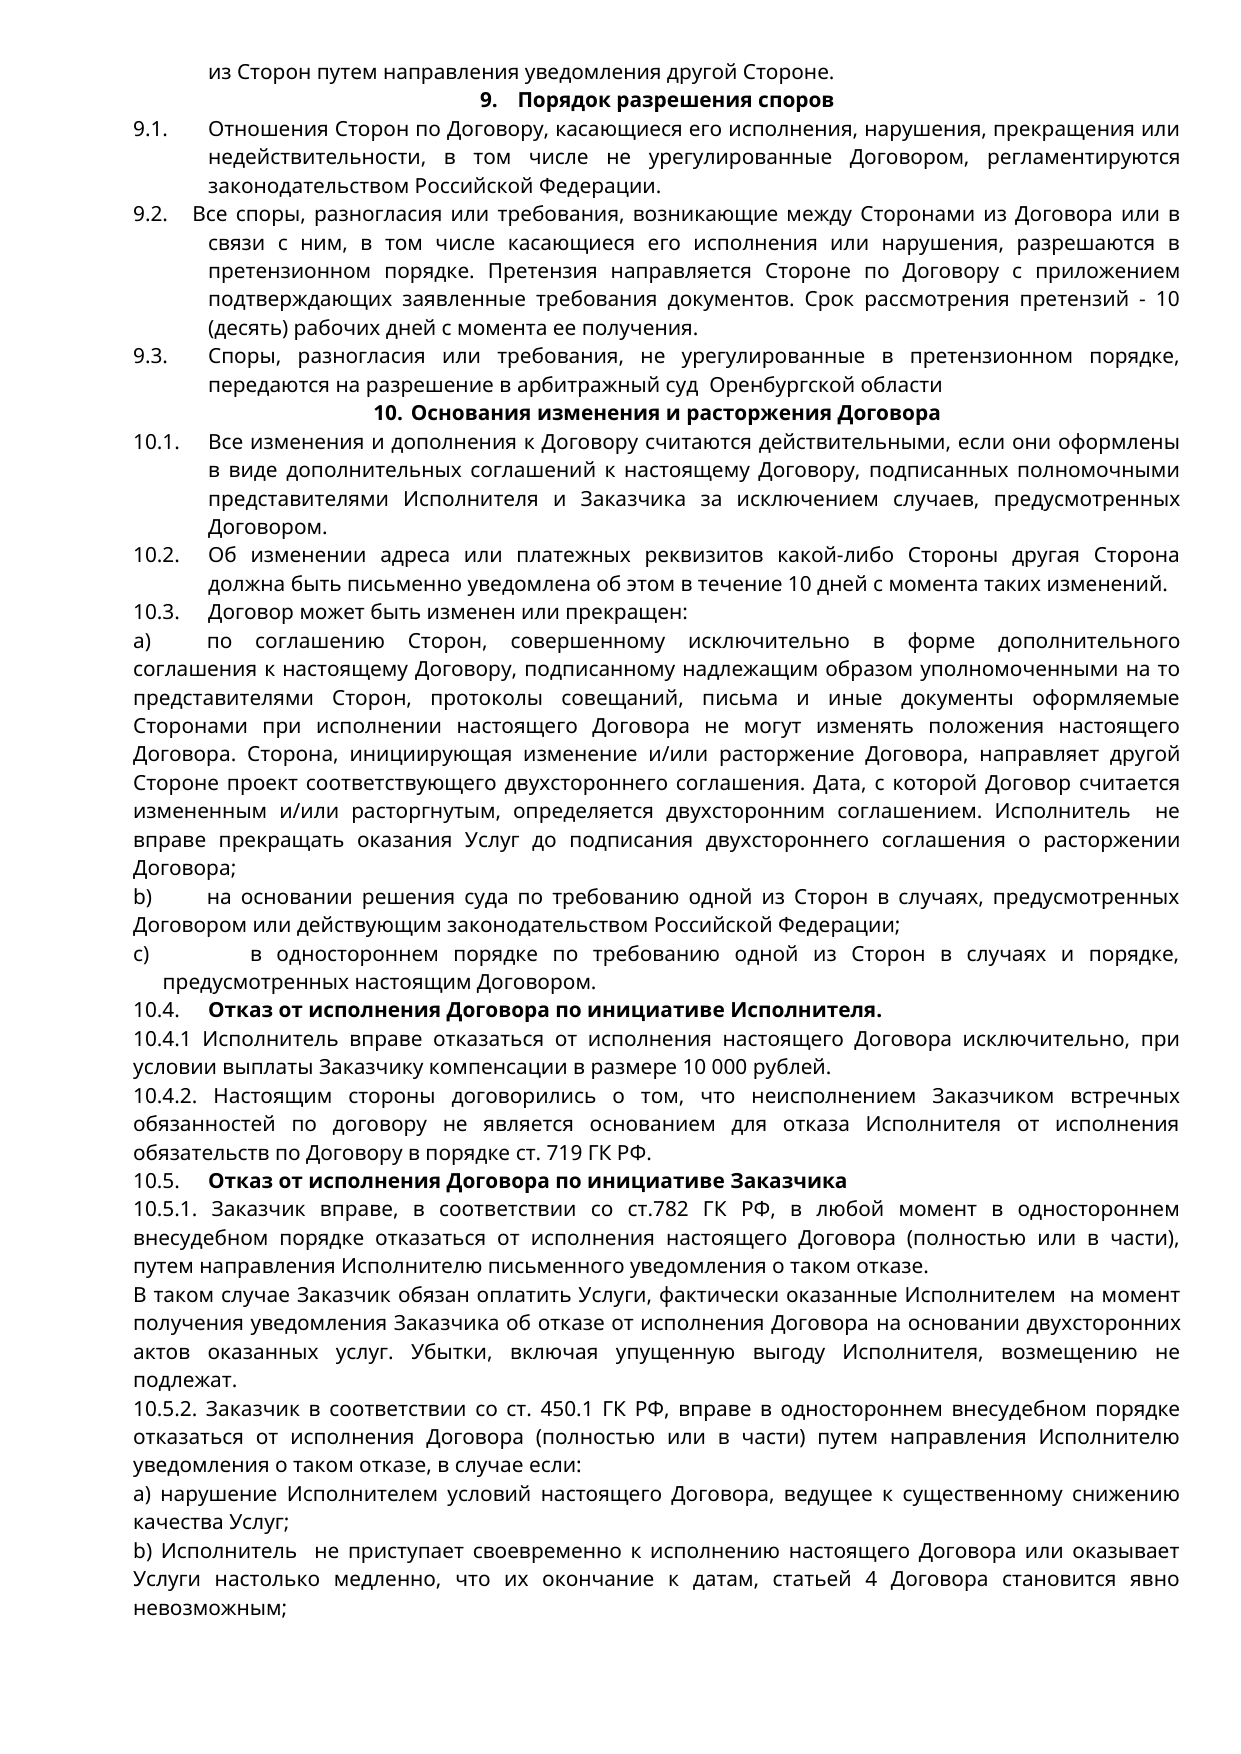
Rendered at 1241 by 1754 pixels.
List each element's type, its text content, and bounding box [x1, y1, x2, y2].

list на основании решения суда по требованию одной из Сторон в случаях, предусмотренных Договором или действующим законодательством Российской Федерации; [133, 882, 1181, 939]
text 10.5.2. Заказчик в соответствии со ст. 450.1 ГК РФ, вправе в одностороннем внесудебном порядке отказаться от исполнения Договора (полностью или в части) путем направления Исполнителю уведомления о таком отказе, в случае если: [133, 1394, 1181, 1479]
list Споры, разногласия или требования, не урегулированные в претензионном порядке, передаются на разрешение в арбитражный суд Оренбургской области [133, 341, 1181, 398]
list Порядок разрешения споров [133, 86, 1181, 114]
list Отношения Сторон по Договору, касающиеся его исполнения, нарушения, прекращения или недействительности, в том числе не урегулированные Договором, регламентируются законодательством Российской Федерации. [133, 114, 1181, 199]
list Основания изменения и расторжения Договора [133, 398, 1181, 427]
text b) Исполнитель не приступает своевременно к исполнению настоящего Договора или оказывает Услуги настолько медленно, что их окончание к датам, статьей 4 Договора становится явно невозможным; [133, 1536, 1181, 1621]
list Все изменения и дополнения к Договору считаются действительными, если они оформлены в виде дополнительных соглашений к настоящему Договору, подписанных полномочными представителями Исполнителя и Заказчика за исключением случаев, предусмотренных Договором. [133, 427, 1181, 541]
list в одностороннем порядке по требованию одной из Сторон в случаях и порядке, предусмотренных настоящим Договором. [133, 939, 1181, 996]
list Отказ от исполнения Договора по инициативе Заказчика [133, 1166, 1181, 1194]
list Отказ от исполнения Договора по инициативе Исполнителя. [133, 996, 1181, 1024]
list Договор может быть изменен или прекращен: [133, 597, 1181, 626]
text 10.4.1 Исполнитель вправе отказаться от исполнения настоящего Договора исключительно, при условии выплаты Заказчику компенсации в размере 10 000 рублей. [133, 1024, 1181, 1081]
text 10.5.1. Заказчик вправе, в соответствии со ст.782 ГК РФ, в любой момент в одностороннем внесудебном порядке отказаться от исполнения настоящего Договора (полностью или в части), путем направления Исполнителю письменного уведомления о таком отказе. [133, 1194, 1181, 1280]
list Все споры, разногласия или требования, возникающие между Сторонами из Договора или в связи с ним, в том числе касающиеся его исполнения или нарушения, разрешаются в претензионном порядке. Претензия направляется Стороне по Договору с приложением подтверждающих заявленные требования документов. Срок рассмотрения претензий - 10 (десять) рабочих дней с момента ее получения. [133, 199, 1181, 341]
text В таком случае Заказчик обязан оплатить Услуги, фактически оказанные Исполнителем на момент получения уведомления Заказчика об отказе от исполнения Договора на основании двухсторонних актов оказанных услуг. Убытки, включая упущенную выгоду Исполнителя, возмещению не подлежат. [133, 1280, 1181, 1394]
list по соглашению Сторон, совершенному исключительно в форме дополнительного соглашения к настоящему Договору, подписанному надлежащим образом уполномоченными на то представителями Сторон, протоколы совещаний, письма и иные документы оформляемые Сторонами при исполнении настоящего Договора не могут изменять положения настоящего Договора. Сторона, инициирующая изменение и/или расторжение Договора, направляет другой Стороне проект соответствующего двухстороннего соглашения. Дата, с которой Договор считается измененным и/или расторгнутым, определяется двухсторонним соглашением. Исполнитель не вправе прекращать оказания Услуг до подписания двухстороннего соглашения о расторжении Договора; [133, 626, 1181, 882]
list Об изменении адреса или платежных реквизитов какой-либо Стороны другая Сторона должна быть письменно уведомлена об этом в течение 10 дней с момента таких изменений. [133, 541, 1181, 597]
text 10.4.2. Настоящим стороны договорились о том, что неисполнением Заказчиком встречных обязанностей по договору не является основанием для отказа Исполнителя от исполнения обязательств по Договору в порядке ст. 719 ГК РФ. [133, 1081, 1181, 1166]
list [133, 57, 1181, 86]
text a) нарушение Исполнителем условий настоящего Договора, ведущее к существенному снижению качества Услуг; [133, 1479, 1181, 1536]
